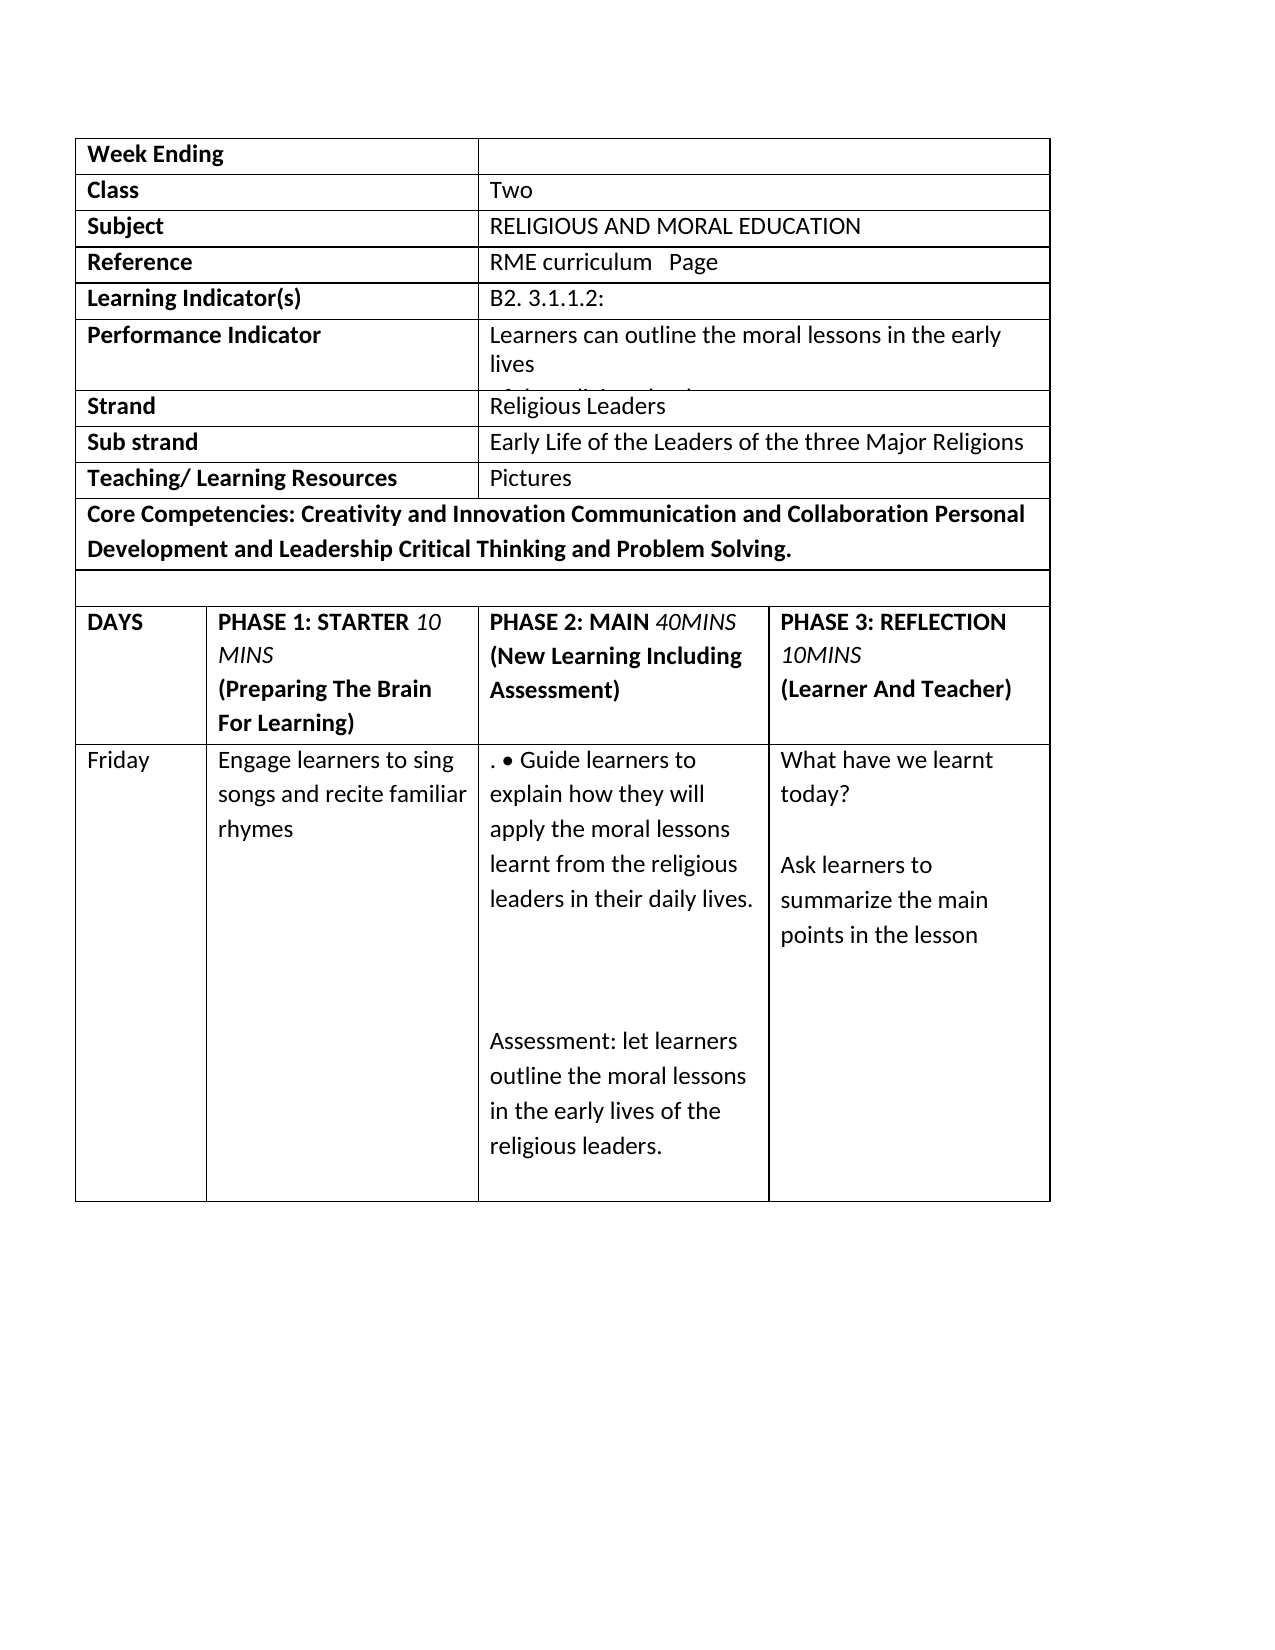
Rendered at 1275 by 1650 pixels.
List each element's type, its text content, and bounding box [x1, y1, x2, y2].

table_cell [76, 571, 1049, 606]
table_cell Early Life of the Leaders of the three Major Religions [479, 427, 1049, 462]
table_cell Teaching/ Learning Resources [76, 463, 478, 498]
table_cell Two [479, 175, 1049, 210]
table_cell PHASE 1: STARTER 10 MINS (Preparing The Brain For Learning) [207, 607, 478, 744]
table_cell Engage learners to sing songs and recite familiar rhymes [207, 745, 478, 1201]
table_cell Performance Indicator [76, 320, 478, 390]
table_cell . • Guide learners to explain how they will apply the moral lessons learnt from the religious leaders in their daily lives. Assessment: let learners outline the moral lessons in the early lives of the religious leaders. [479, 745, 768, 1201]
table_cell RELIGIOUS AND MORAL EDUCATION [479, 211, 1049, 246]
table_cell DAYS [76, 607, 206, 744]
table_header [479, 139, 1049, 174]
table_cell Friday [76, 745, 206, 1201]
table_cell Class [76, 175, 478, 210]
table_cell Strand [76, 391, 478, 426]
table_cell Pictures [479, 463, 1049, 498]
table_header Week Ending [76, 139, 478, 174]
table_cell PHASE 3: REFLECTION 10MINS (Learner And Teacher) [770, 607, 1049, 744]
table_cell RME curriculum Page [479, 248, 1049, 282]
table_cell Core Competencies: Creativity and Innovation Communication and Collaboration Personal Development and Leadership Critical Thinking and Problem Solving. [76, 499, 1049, 569]
table_cell Religious Leaders [479, 391, 1049, 426]
table_cell B2. 3.1.1.2: [479, 284, 1049, 318]
table_cell PHASE 2: MAIN 40MINS (New Learning Including Assessment) [479, 607, 768, 744]
table_cell Learners can outline the moral lessons in the early lives of the religious leaders. [479, 320, 1049, 390]
table_cell Learning Indicator(s) [76, 284, 478, 318]
table_cell Subject [76, 211, 478, 246]
table_cell What have we learnt today? Ask learners to summarize the main points in the lesson [770, 745, 1049, 1201]
table_cell Reference [76, 248, 478, 282]
table_cell Sub strand [76, 427, 478, 462]
